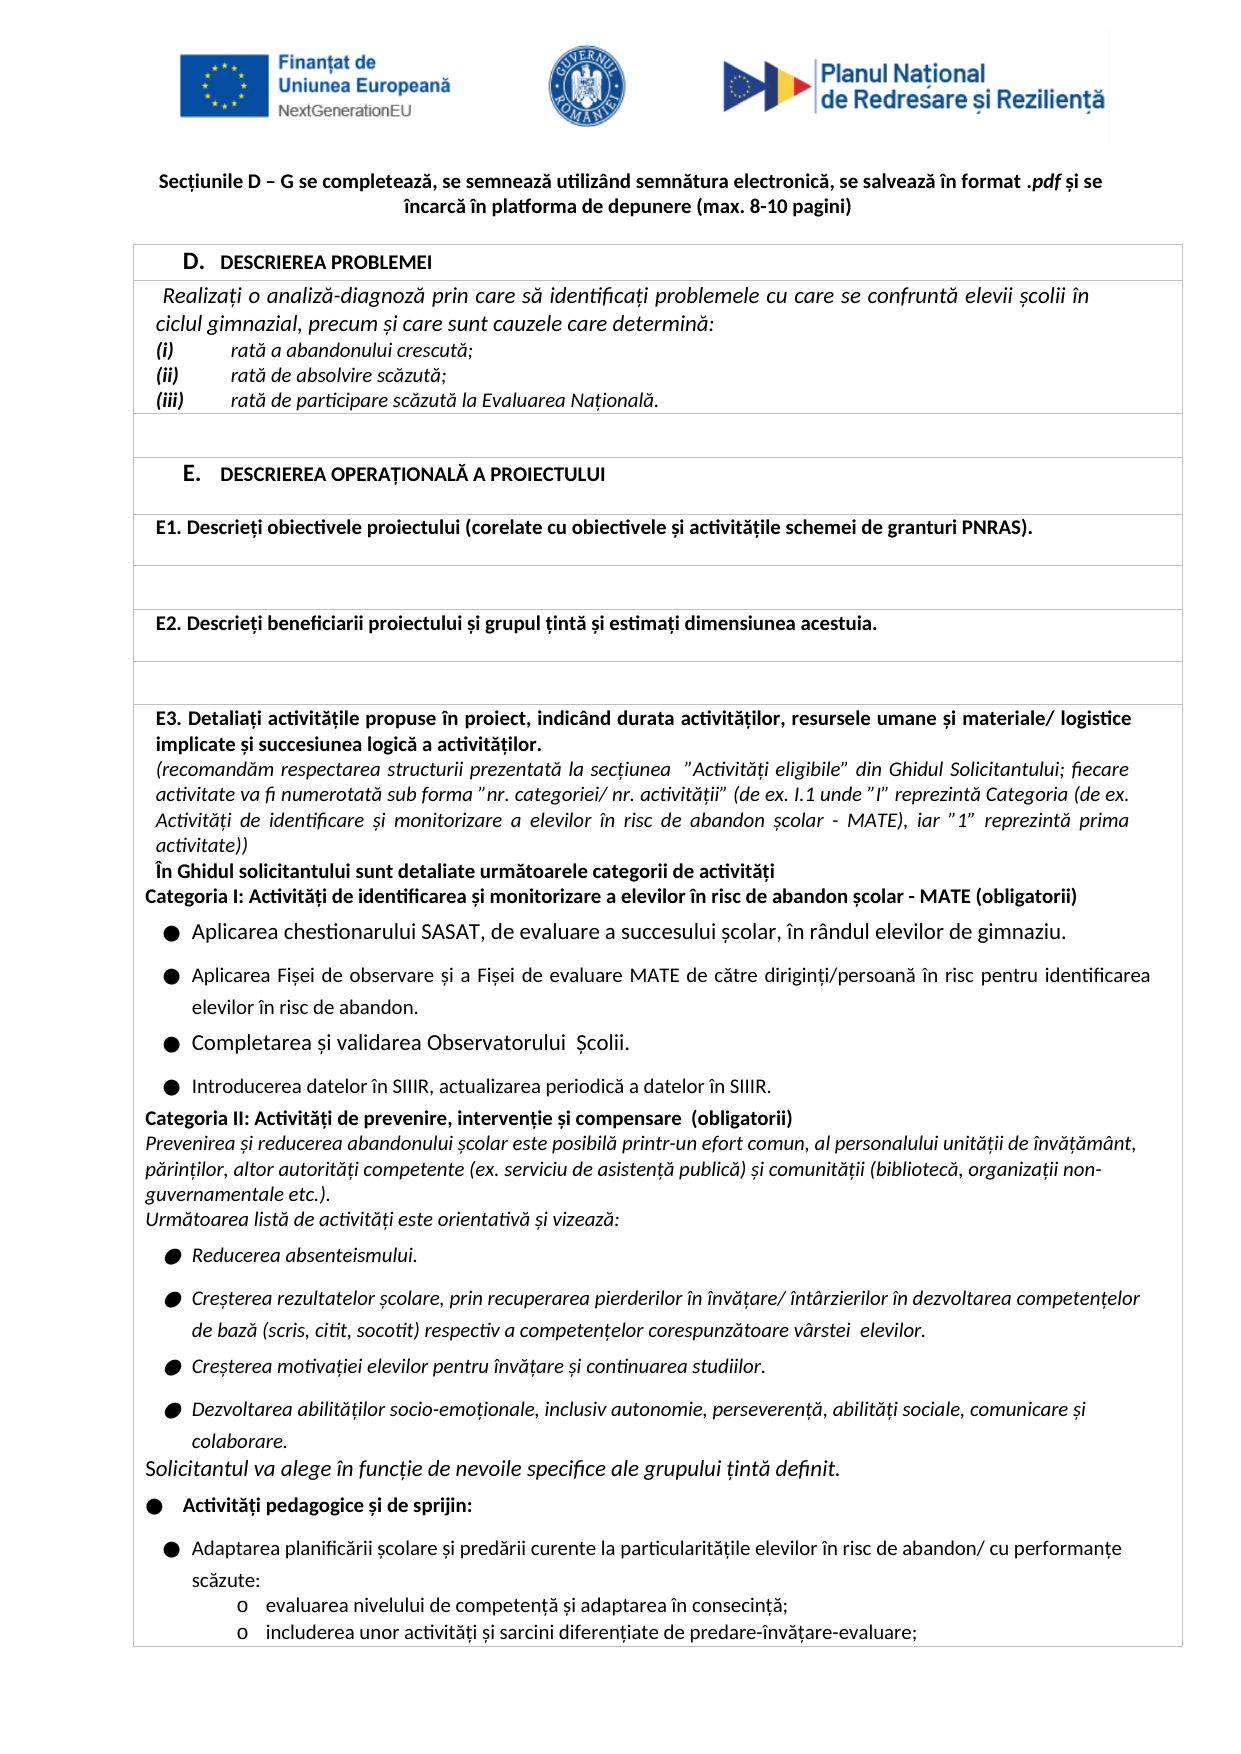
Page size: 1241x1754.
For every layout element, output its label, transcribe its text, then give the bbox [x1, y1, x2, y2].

table_cell DESCRIEREA OPERAȚIONALĂ A PROIECTULUI [134, 458, 1182, 513]
picture [133, 28, 1109, 143]
text Secțiunile D – G se completează, se semnează utilizând semnătura electronică, se salvează în format .pdf și se încarcă în platforma de depunere (max. 8-10 pagini) [133, 168, 1123, 219]
table_cell [134, 566, 1182, 609]
table_cell E2. Descrieți beneficiarii proiectului și grupul țintă și estimați dimensiunea acestuia. [134, 610, 1182, 661]
table_cell E1. Descrieți obiectivele proiectului (corelate cu obiectivele și activitățile schemei de granturi PNRAS). [134, 515, 1182, 565]
table_cell [134, 662, 1182, 704]
table_header DESCRIEREA PROBLEMEI [134, 245, 1182, 280]
table_cell Realizați o analiză-diagnoză prin care să identificați problemele cu care se confruntă elevii școlii în ciclul gimnazial, precum și care sunt cauzele care determină: rată a abandonului crescută; rată de absolvire scăzută; rată de participare scăzută la Evaluarea Națională. [134, 281, 1182, 413]
table_cell [134, 414, 1182, 457]
